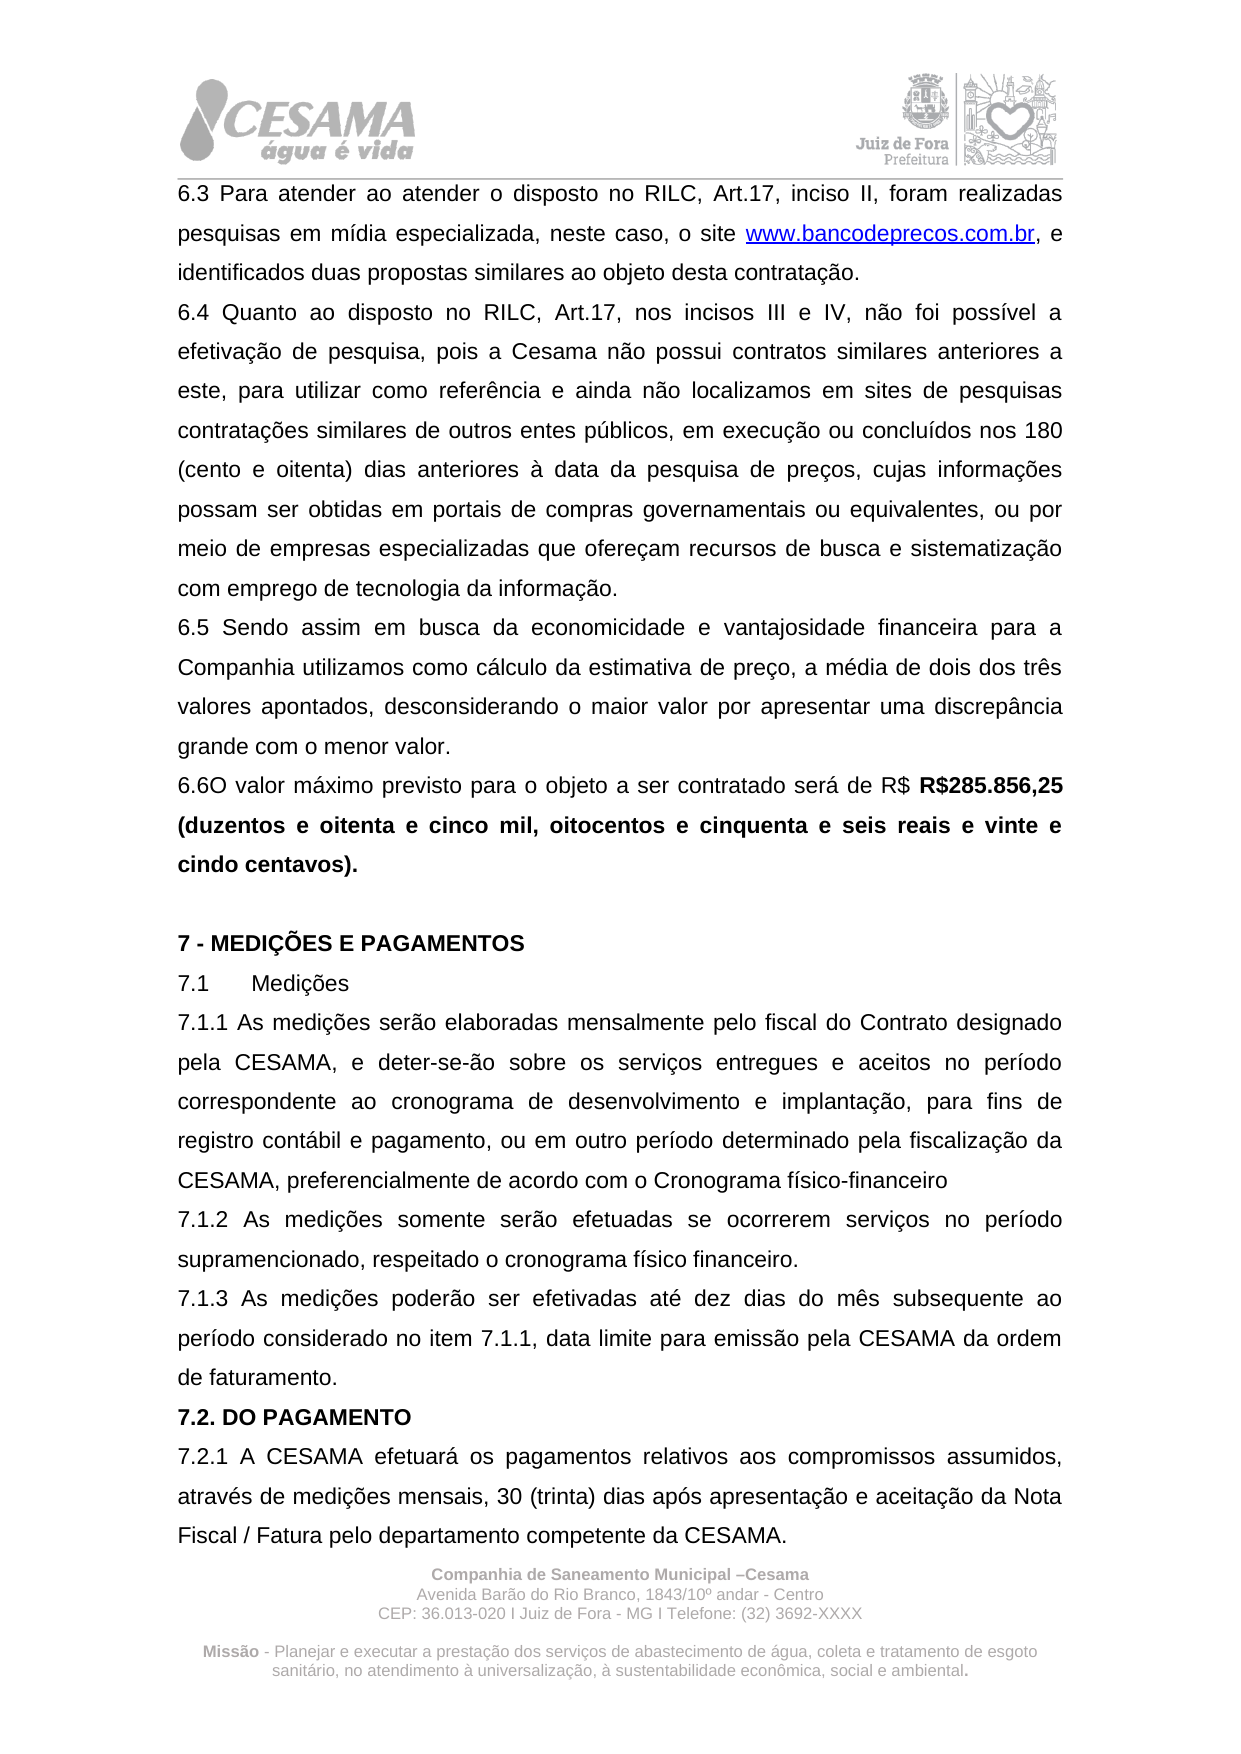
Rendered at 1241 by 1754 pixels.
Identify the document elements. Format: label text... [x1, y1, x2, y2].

text 6.3 Para atender ao atender o disposto no RILC, Art.17, inciso II, foram realizadas pesquisas em mídia especializada, neste caso, o site www.bancodeprecos.com.br, e identificados duas propostas similares ao objeto desta contratação. [177, 180, 1063, 285]
text 7.2. DO PAGAMENTO [177, 1404, 1063, 1430]
text 6.5 Sendo assim em busca da economicidade e vantajosidade financeira para a Companhia utilizamos como cálculo da estimativa de preço, a média de dois dos três valores apontados, desconsiderando o maior valor por apresentar uma discrepância grande com o menor valor. [177, 614, 1063, 759]
text 7.1.1 As medições serão elaboradas mensalmente pelo fiscal do Contrato designado pela CESAMA, e deter-se-ão sobre os serviços entregues e aceitos no período correspondente ao cronograma de desenvolvimento e implantação, para fins de registro contábil e pagamento, ou em outro período determinado pela fiscalização da CESAMA, preferencialmente de acordo com o Cronograma físico-financeiro [177, 1009, 1063, 1193]
text 6.6O valor máximo previsto para o objeto a ser contratado será de R$ R$285.856,25 (duzentos e oitenta e cinco mil, oitocentos e cinquenta e seis reais e vinte e cindo centavos). [177, 772, 1063, 877]
picture [177, 73, 1064, 180]
text 7.2.1 A CESAMA efetuará os pagamentos relativos aos compromissos assumidos, através de medições mensais, 30 (trinta) dias após apresentação e aceitação da Nota Fiscal / Fatura pelo departamento competente da CESAMA. [177, 1443, 1063, 1549]
text 7.1.2 As medições somente serão efetuadas se ocorrerem serviços no período supramencionado, respeitado o cronograma físico financeiro. [177, 1206, 1063, 1272]
text 7 - MEDIÇÕES E PAGAMENTOS [177, 930, 1063, 956]
text 7.1.3 As medições poderão ser efetivadas até dez dias do mês subsequente ao período considerado no item 7.1.1, data limite para emissão pela CESAMA da ordem de faturamento. [177, 1285, 1063, 1391]
text 6.4 Quanto ao disposto no RILC, Art.17, nos incisos III e IV, não foi possível a efetivação de pesquisa, pois a Cesama não possui contratos similares anteriores a este, para utilizar como referência e ainda não localizamos em sites de pesquisas contratações similares de outros entes públicos, em execução ou concluídos nos 180 (cento e oitenta) dias anteriores à data da pesquisa de preços, cujas informações possam ser obtidas em portais de compras governamentais ou equivalentes, ou por meio de empresas especializadas que ofereçam recursos de busca e sistematização com emprego de tecnologia da informação. [177, 298, 1063, 601]
text 7.1 Medições [177, 969, 1063, 996]
